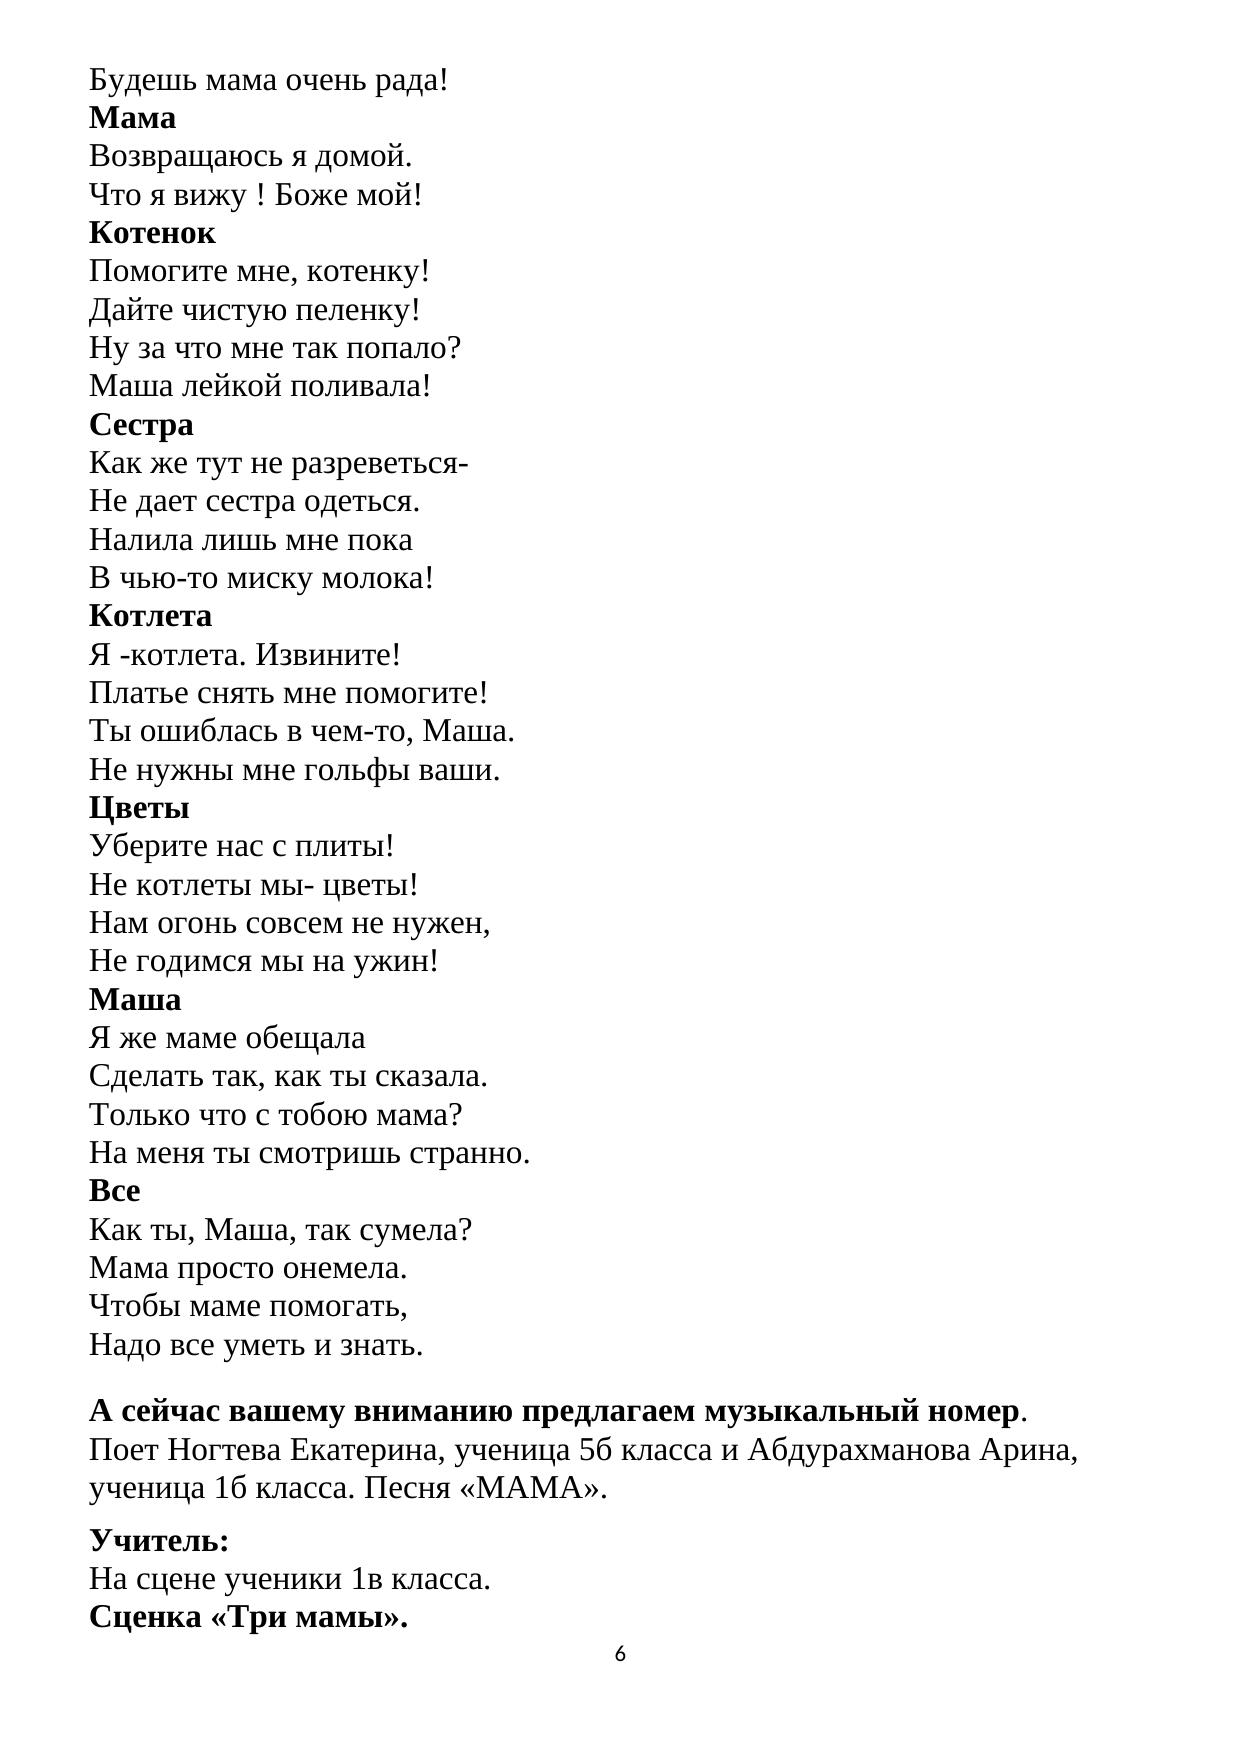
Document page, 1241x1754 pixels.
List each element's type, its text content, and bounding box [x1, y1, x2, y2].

text Котлета Я -котлета. Извините! Платье снять мне помогите! Ты ошиблась в чем-то, Маша. Не нужны мне гольфы ваши. [89, 596, 1152, 787]
text Сценка «Три мамы». [89, 1596, 1152, 1635]
text Поет Ногтева Екатерина, ученица 5б класса и Абдурахманова Арина, ученица 1б класса. Песня «МАМА». [89, 1429, 1152, 1505]
text Учитель: [89, 1520, 1152, 1558]
text Цветы Уберите нас с плиты! Не котлеты мы- цветы! Нам огонь совсем не нужен, Не годимся мы на ужин! Маша Я же маме обещала Сделать так, как ты сказала. Только что с тобою мама? На меня ты смотришь странно. Все Как ты, Маша, так сумела? Мама просто онемела. Чтобы маме помогать, Надо все уметь и знать. [89, 787, 1152, 1390]
text На сцене ученики 1в класса. [89, 1558, 1152, 1596]
text А сейчас вашему вниманию предлагаем музыкальный номер. [89, 1390, 1152, 1429]
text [89, 59, 1152, 404]
text Сестра Как же тут не разреветься- Не дает сестра одеться. Налила лишь мне пока В чью-то миску молока! [89, 404, 1152, 596]
